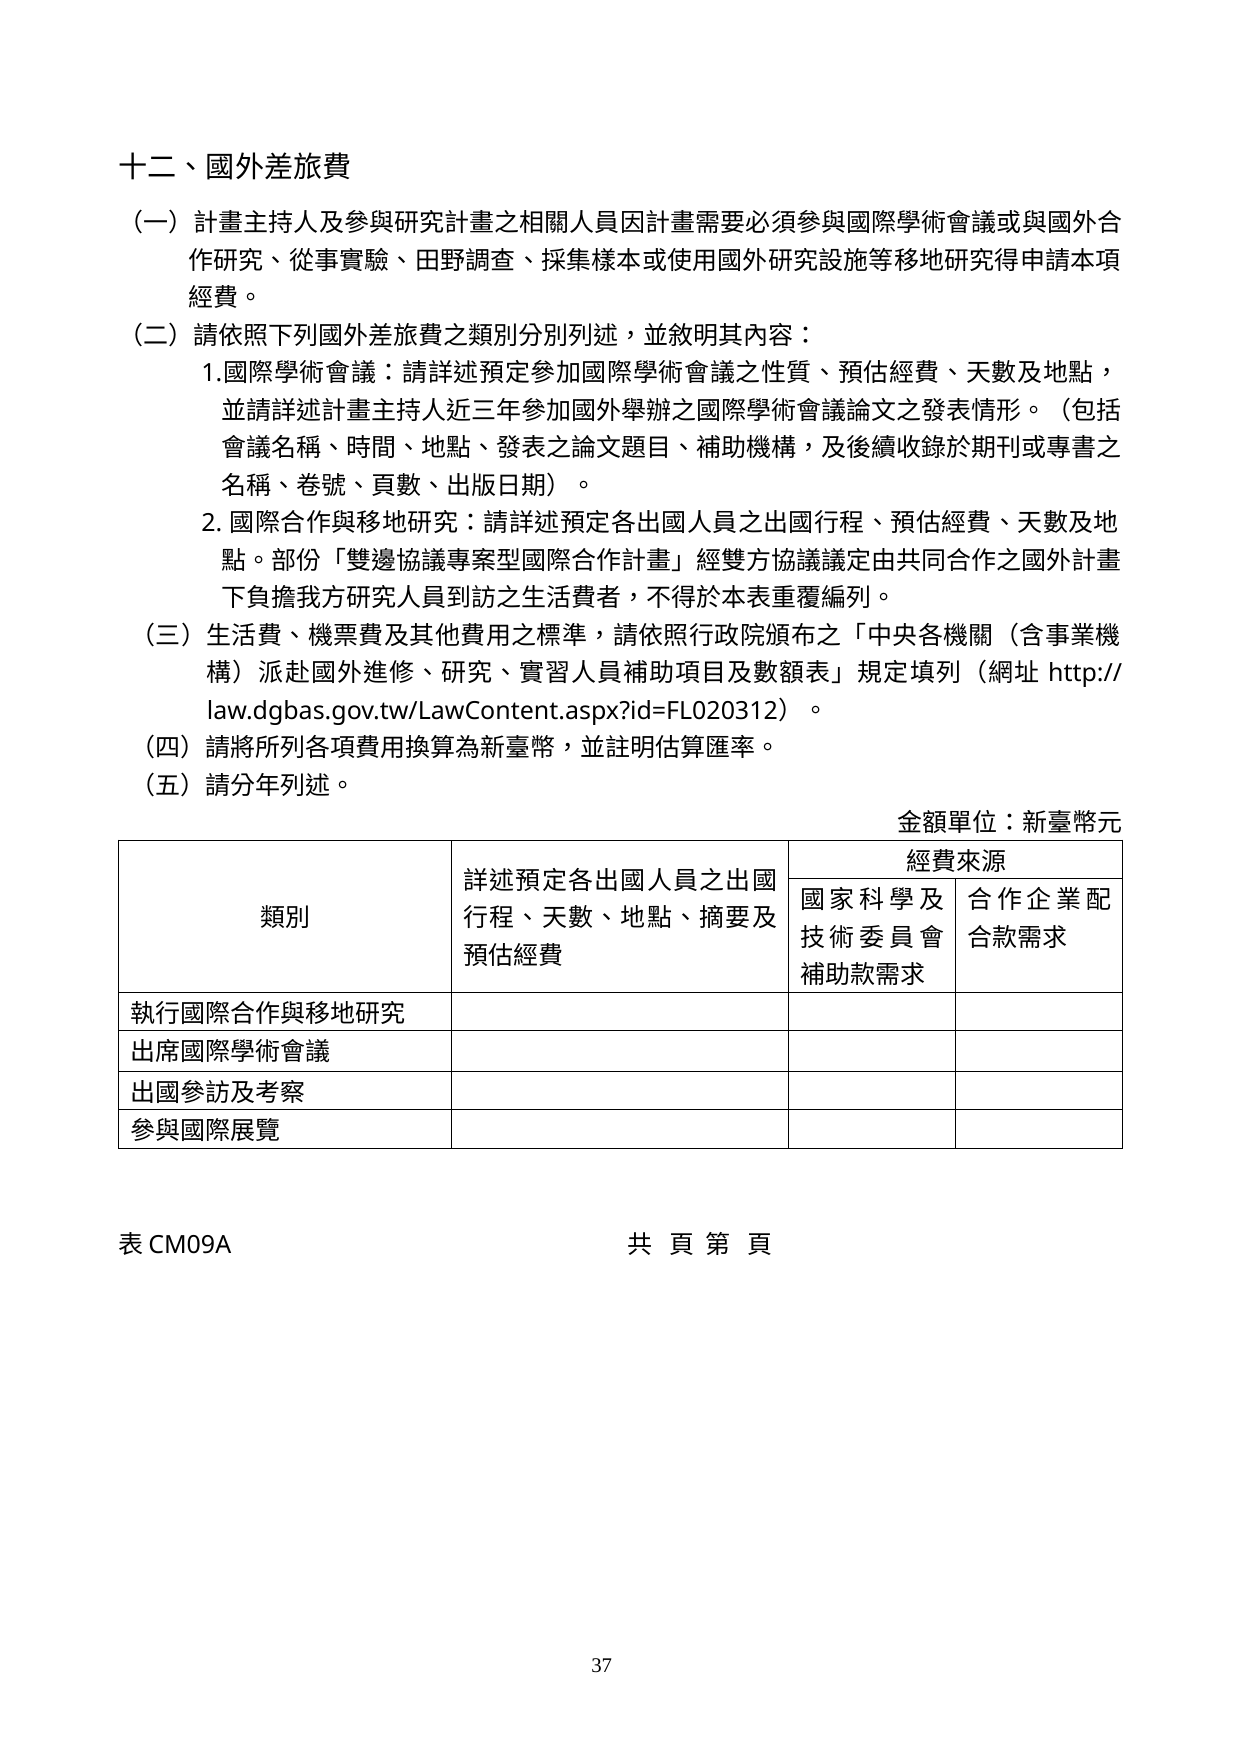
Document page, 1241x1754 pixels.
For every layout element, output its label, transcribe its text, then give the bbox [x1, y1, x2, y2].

text 金額單位：新臺幣元 [188, 802, 1122, 839]
table_cell [956, 993, 1122, 1030]
table_cell [452, 1031, 788, 1071]
text （五）請分年列述。 [130, 764, 1122, 802]
text 1.國際學術會議：請詳述預定參加國際學術會議之性質、預估經費、天數及地點，並請詳述計畫主持人近三年參加國外舉辦之國際學術會議論文之發表情形。（包括會議名稱、時間、地點、發表之論文題目、補助機構，及後續收錄於期刊或專書之名稱、卷號、頁數、出版日期）。 [201, 352, 1122, 502]
text 表CM09A 共 頁 第 頁 [118, 1224, 1122, 1261]
table_header 詳述預定各出國人員之出國行程、天數、地點、摘要及預估經費 [452, 841, 788, 992]
text 十二、國外差旅費 [118, 127, 1122, 202]
text （一）計畫主持人及參與研究計畫之相關人員因計畫需要必須參與國際學術會議或與國外合作研究、從事實驗、田野調查、採集樣本或使用國外研究設施等移地研究得申請本項經費。 [118, 202, 1122, 314]
table_cell [956, 1110, 1122, 1148]
table_cell [452, 993, 788, 1030]
text （四）請將所列各項費用換算為新臺幣，並註明估算匯率。 [130, 727, 1122, 764]
table_cell [452, 1110, 788, 1148]
table_cell 出國參訪及考察 [119, 1072, 451, 1109]
table_cell 出席國際學術會議 [119, 1031, 451, 1071]
table_header 經費來源 [789, 841, 1122, 878]
table_cell [789, 1072, 955, 1109]
table_cell 國家科學及技術委員會補助款需求 [789, 879, 955, 992]
table_cell 執行國際合作與移地研究 [119, 993, 451, 1030]
text 2. 國際合作與移地研究：請詳述預定各出國人員之出國行程、預估經費、天數及地點。部份「雙邊協議專案型國際合作計畫」經雙方協議議定由共同合作之國外計畫下負擔我方研究人員到訪之生活費者，不得於本表重覆編列。 [201, 502, 1122, 614]
text （三）生活費、機票費及其他費用之標準，請依照行政院頒布之「中央各機關（含事業機構）派赴國外進修、研究、實習人員補助項目及數額表」規定填列（網址http://law.dgbas.gov.tw/LawContent.aspx?id=FL020312）。 [130, 614, 1122, 727]
table_cell 參與國際展覽 [119, 1110, 451, 1148]
table_cell [452, 1072, 788, 1109]
table_cell [956, 1072, 1122, 1109]
table_cell [956, 1031, 1122, 1071]
text （二）請依照下列國外差旅費之類別分別列述，並敘明其內容： [118, 314, 1122, 352]
table_cell [789, 993, 955, 1030]
table_header 類別 [119, 841, 451, 992]
table_cell [789, 1110, 955, 1148]
table_cell 合作企業配合款需求 [956, 879, 1122, 992]
table_cell [789, 1031, 955, 1071]
